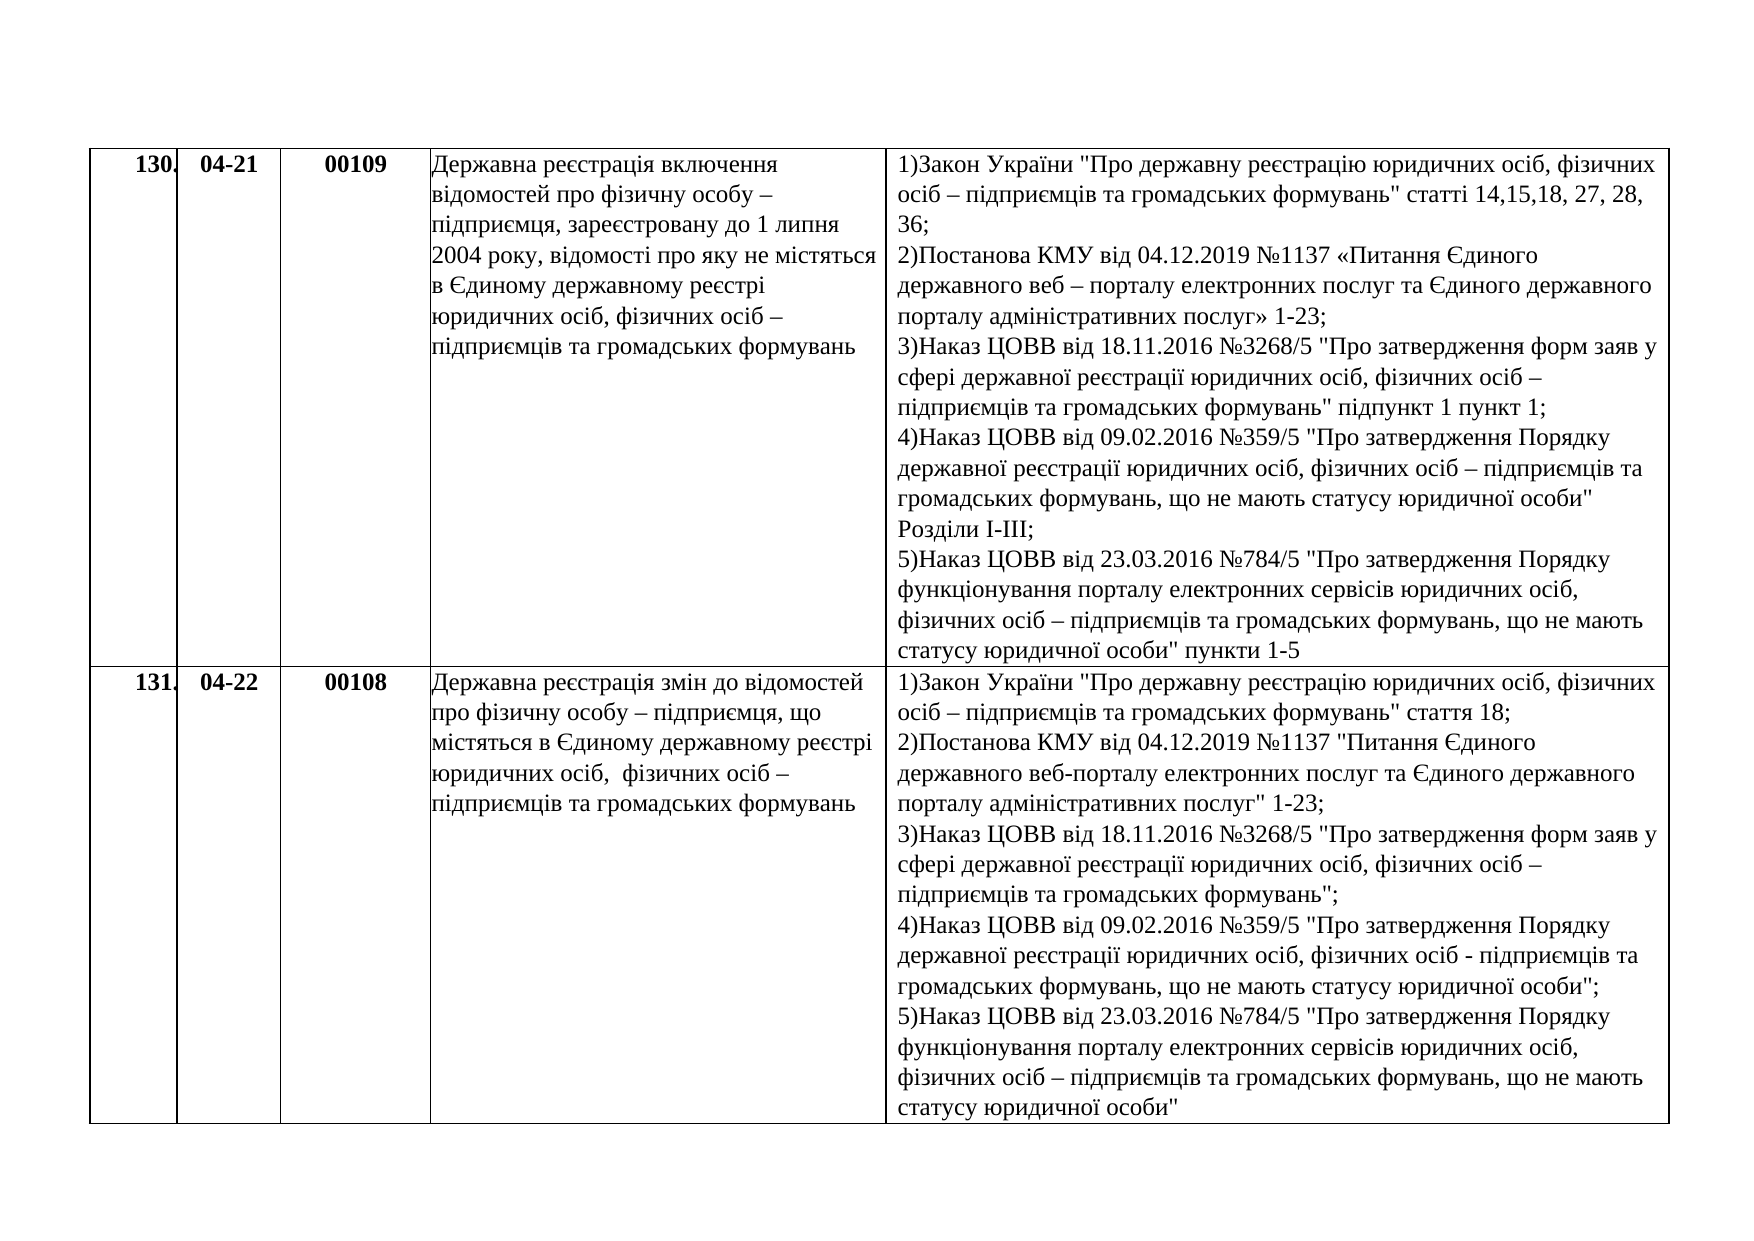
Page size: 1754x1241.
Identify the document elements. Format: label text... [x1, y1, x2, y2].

table_cell 1)Закон України "Про державну реєстрацію юридичних осіб, фізичних осіб – підприємців та громадських формувань" статті 14,15,18, 27, 28, 36; 2)Постанова КМУ від 04.12.2019 №1137 «Питання Єдиного державного веб – порталу електронних послуг та Єдиного державного порталу адміністративних послуг» 1-23; 3)Наказ ЦОВВ від 18.11.2016 №3268/5 "Про затвердження форм заяв у сфері державної реєстрації юридичних осіб, фізичних осіб – підприємців та громадських формувань" підпункт 1 пункт 1; 4)Наказ ЦОВВ від 09.02.2016 №359/5 "Про затвердження Порядку державної реєстрації юридичних осіб, фізичних осіб – підприємців та громадських формувань, що не мають статусу юридичної особи" Розділи I-III; 5)Наказ ЦОВВ від 23.03.2016 №784/5 "Про затвердження Порядку функціонування порталу електронних сервісів юридичних осіб, фізичних осіб – підприємців та громадських формувань, що не мають статусу юридичної особи" пункти 1-5 [887, 149, 1668, 666]
table_cell [91, 667, 176, 1123]
table_cell 1)Закон України "Про державну реєстрацію юридичних осіб, фізичних осіб – підприємців та громадських формувань" стаття 18; 2)Постанова КМУ від 04.12.2019 №1137 "Питання Єдиного державного веб-порталу електронних послуг та Єдиного державного порталу адміністративних послуг" 1-23; 3)Наказ ЦОВВ від 18.11.2016 №3268/5 "Про затвердження форм заяв у сфері державної реєстрації юридичних осіб, фізичних осіб – підприємців та громадських формувань"; 4)Наказ ЦОВВ від 09.02.2016 №359/5 "Про затвердження Порядку державної реєстрації юридичних осіб, фізичних осіб - підприємців та громадських формувань, що не мають статусу юридичної особи"; 5)Наказ ЦОВВ від 23.03.2016 №784/5 "Про затвердження Порядку функціонування порталу електронних сервісів юридичних осіб, фізичних осіб – підприємців та громадських формувань, що не мають статусу юридичної особи" [887, 667, 1668, 1123]
table_cell 00109 [281, 149, 430, 666]
table_cell [91, 149, 176, 666]
table_cell 04-21 [178, 149, 280, 666]
table_cell 00108 [281, 667, 430, 1123]
table_cell 04-22 [178, 667, 280, 1123]
table_cell Державна реєстрація включення відомостей про фізичну особу – підприємця, зареєстровану до 1 липня 2004 року, відомості про яку не містяться в Єдиному державному реєстрі юридичних осіб, фізичних осіб – підприємців та громадських формувань [431, 149, 885, 666]
table_cell Державна реєстрація змін до відомостей про фізичну особу – підприємця, що містяться в Єдиному державному реєстрі юридичних осіб, фізичних осіб – підприємців та громадських формувань [431, 667, 885, 1123]
